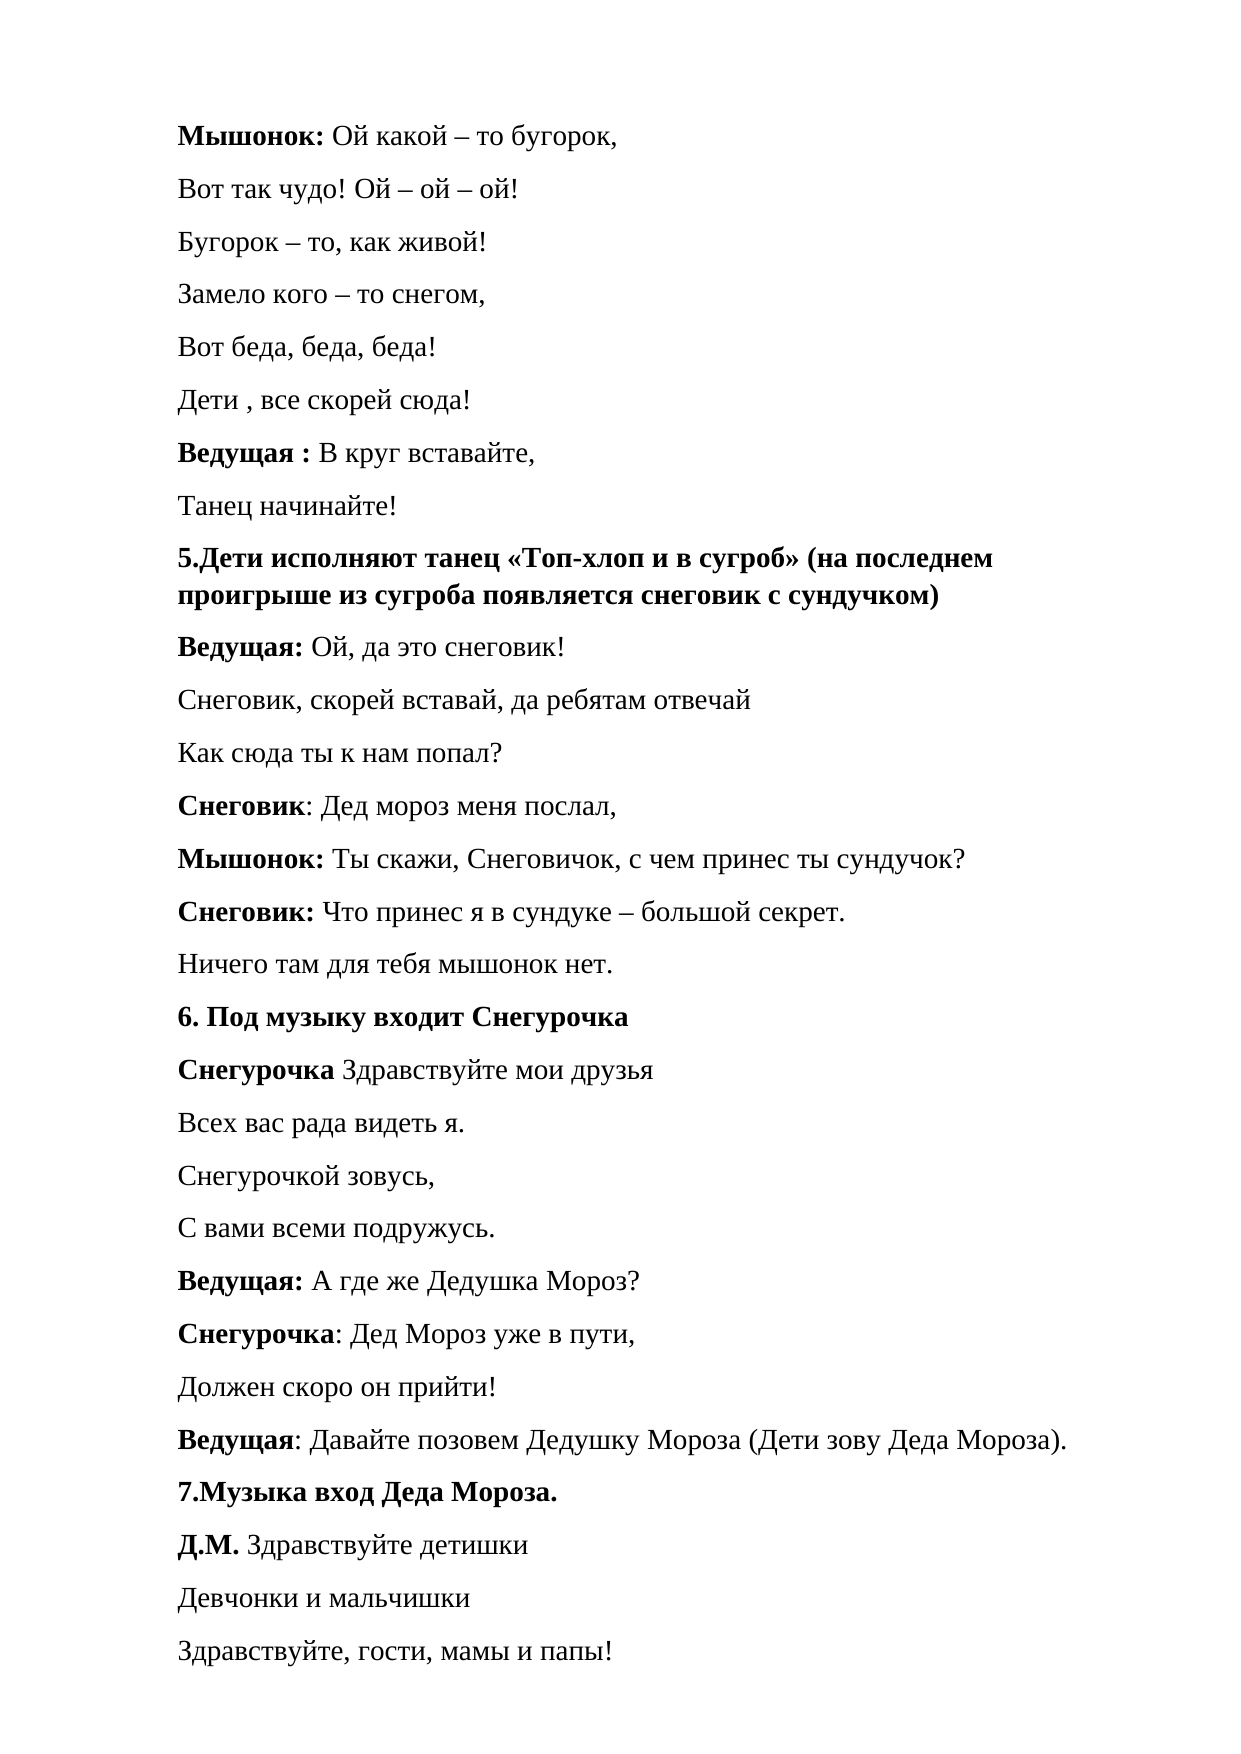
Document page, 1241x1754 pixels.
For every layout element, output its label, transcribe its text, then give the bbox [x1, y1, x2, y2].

text Вот беда, беда, беда! [177, 329, 1152, 363]
text Танец начинайте! [177, 488, 1152, 521]
text 7.Музыка вход Деда Мороза. [177, 1474, 1152, 1508]
text Ведущая: А где же Дедушка Мороз? [177, 1263, 1152, 1297]
text Д.М. Здравствуйте детишки [177, 1527, 1152, 1561]
text Здравствуйте, гости, мамы и папы! [177, 1633, 1152, 1667]
text Ведущая: Давайте позовем Дедушку Мороза (Дети зову Деда Мороза). [177, 1422, 1152, 1455]
text Снегурочкой зовусь, [177, 1158, 1152, 1191]
text Всех вас рада видеть я. [177, 1105, 1152, 1138]
text Снеговик: Дед мороз меня послал, [177, 788, 1152, 822]
text Ведущая: Ой, да это снеговик! [177, 629, 1152, 663]
text 6. Под музыку входит Снегурочка [177, 999, 1152, 1033]
text Снегурочка: Дед Мороз уже в пути, [177, 1316, 1152, 1350]
text 5.Дети исполняют танец «Топ-хлоп и в сугроб» (на последнем проигрыше из сугроба появляется снеговик с сундучком) [177, 541, 1152, 610]
text Снеговик: Что принес я в сундуке – большой секрет. [177, 894, 1152, 927]
text Ничего там для тебя мышонок нет. [177, 946, 1152, 980]
text Ведущая : В круг вставайте, [177, 435, 1152, 468]
text Замело кого – то снегом, [177, 277, 1152, 310]
text Снеговик, скорей вставай, да ребятам отвечай [177, 682, 1152, 716]
text Вот так чудо! Ой – ой – ой! [177, 171, 1152, 204]
text Бугорок – то, как живой! [177, 224, 1152, 257]
text Снегурочка Здравствуйте мои друзья [177, 1052, 1152, 1086]
text Мышонок: Ты скажи, Снеговичок, с чем принес ты сундучок? [177, 841, 1152, 874]
text С вами всеми подружусь. [177, 1211, 1152, 1244]
text Девчонки и мальчишки [177, 1580, 1152, 1614]
text Как сюда ты к нам попал? [177, 735, 1152, 769]
text Мышонок: Ой какой – то бугорок, [177, 118, 1152, 152]
text Дети , все скорей сюда! [177, 382, 1152, 416]
text Должен скоро он прийти! [177, 1369, 1152, 1402]
